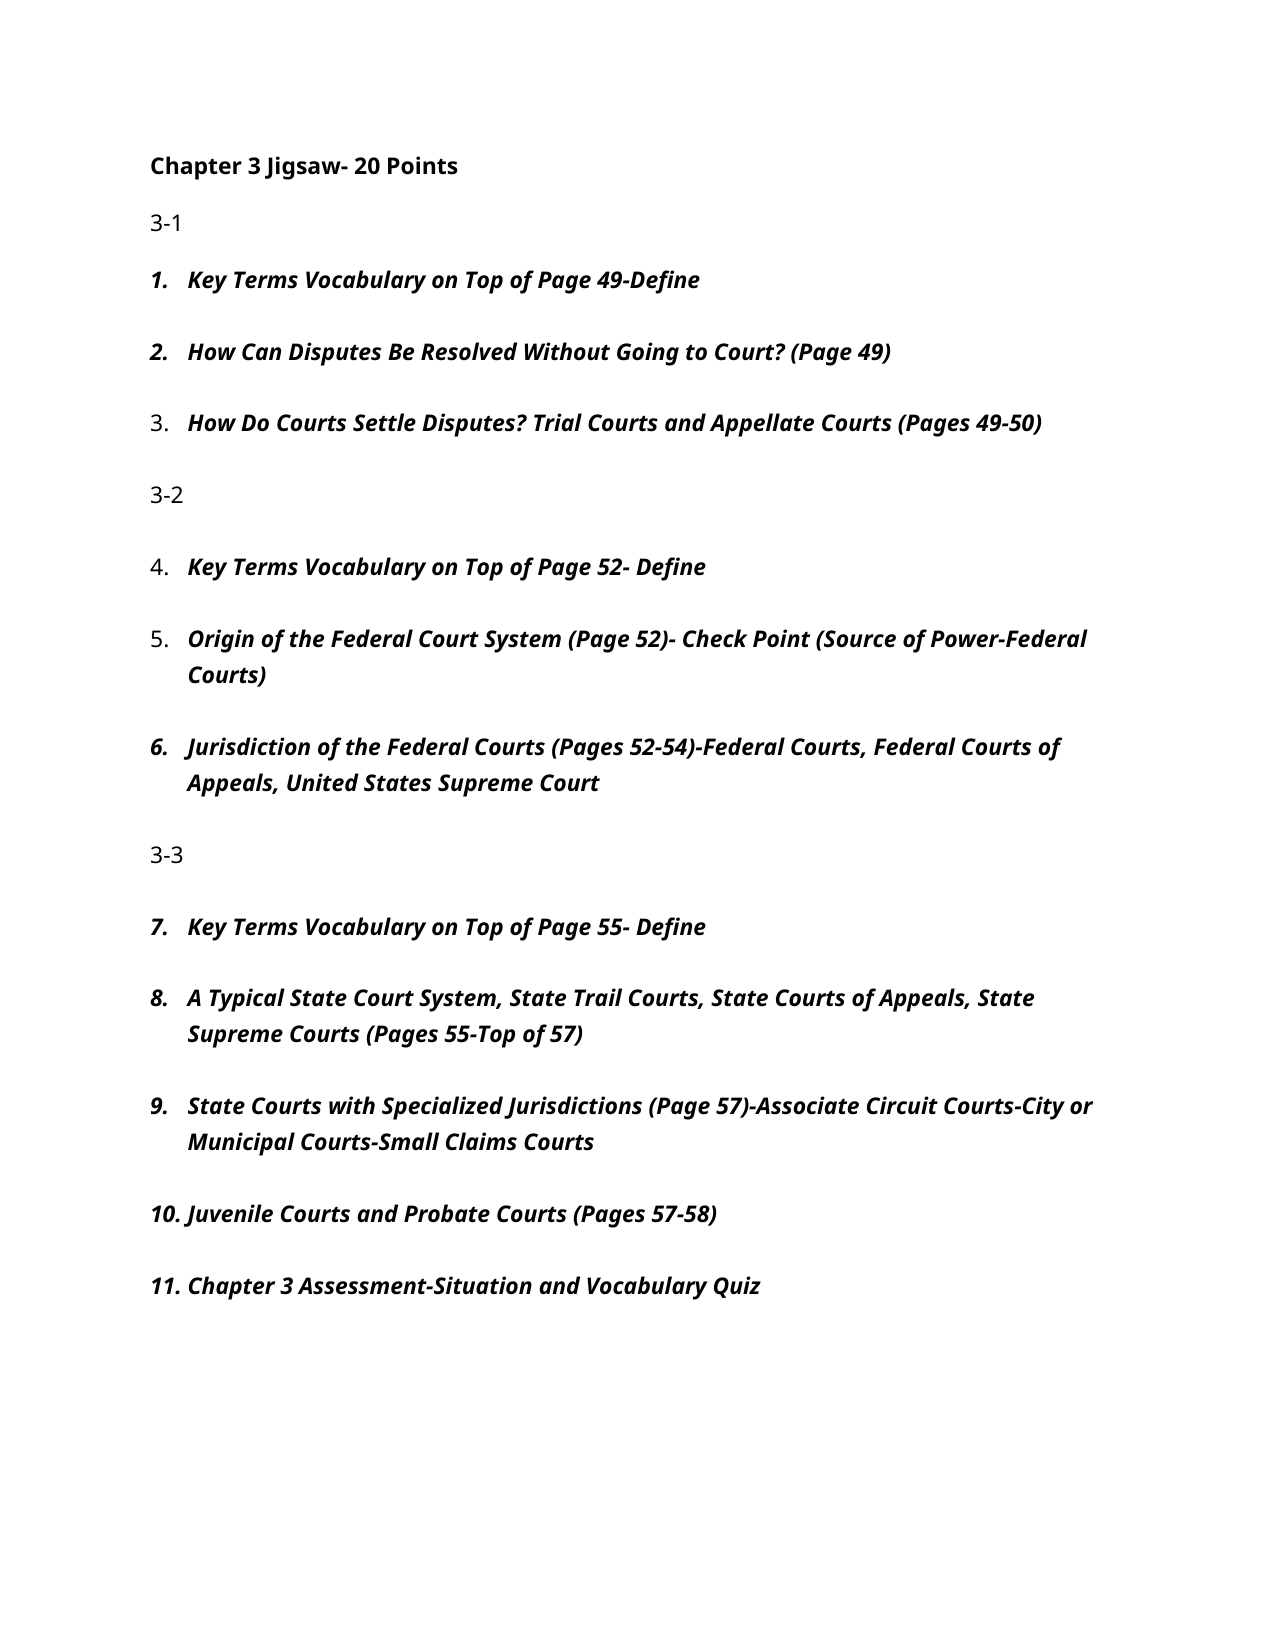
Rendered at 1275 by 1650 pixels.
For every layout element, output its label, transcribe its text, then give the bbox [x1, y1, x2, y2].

list Key Terms Vocabulary on Top of Page 52- Define [150, 551, 1125, 582]
text 3-1 [150, 207, 1125, 238]
list 3-3 [150, 838, 1125, 870]
list State Courts with Specialized Jurisdictions (Page 57)-Associate Circuit Courts-City or Municipal Courts-Small Claims Courts [150, 1090, 1125, 1157]
text Chapter 3 Jigsaw- 20 Points [150, 150, 1125, 181]
list 3-2 [150, 479, 1125, 510]
list How Can Disputes Be Resolved Without Going to Court? (Page 49) [150, 335, 1125, 367]
list Jurisdiction of the Federal Courts (Pages 52-54)-Federal Courts, Federal Courts of Appeals, United States Supreme Court [150, 731, 1125, 798]
list Juvenile Courts and Probate Courts (Pages 57-58) [150, 1198, 1125, 1229]
list How Do Courts Settle Disputes? Trial Courts and Appellate Courts (Pages 49-50) [150, 407, 1125, 438]
list Key Terms Vocabulary on Top of Page 55- Define [150, 910, 1125, 942]
list Chapter 3 Assessment-Situation and Vocabulary Quiz [150, 1270, 1125, 1301]
list A Typical State Court System, State Trail Courts, State Courts of Appeals, State Supreme Courts (Pages 55-Top of 57) [150, 982, 1125, 1049]
list Key Terms Vocabulary on Top of Page 49-Define [150, 263, 1125, 295]
list Origin of the Federal Court System (Page 52)- Check Point (Source of Power-Federal Courts) [150, 623, 1125, 690]
